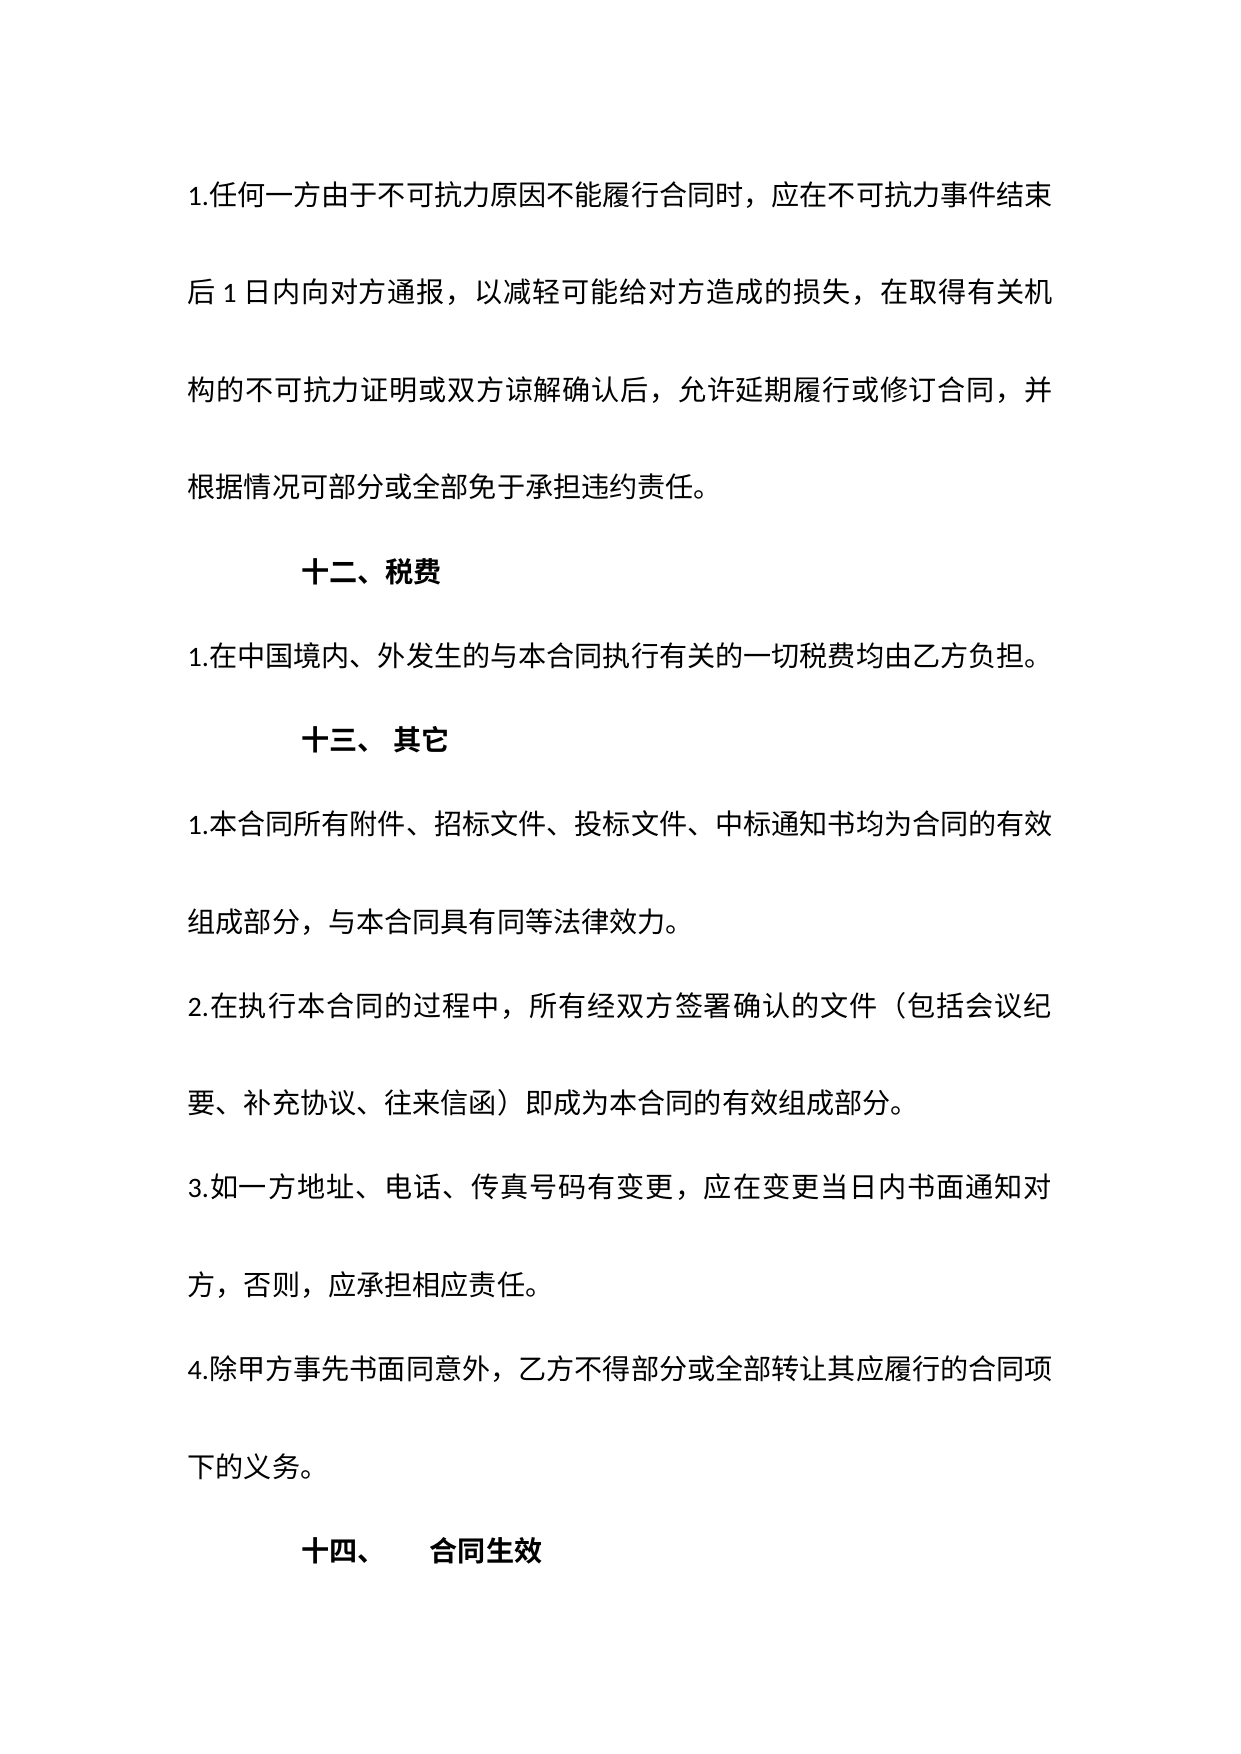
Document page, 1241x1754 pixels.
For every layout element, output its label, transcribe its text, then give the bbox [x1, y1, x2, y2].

text 十三、 其它 [301, 707, 1053, 772]
text 4.除甲方事先书面同意外，乙方不得部分或全部转让其应履行的合同项下的义务。 [187, 1336, 1053, 1499]
text 1.任何一方由于不可抗力原因不能履行合同时，应在不可抗力事件结束后1日内向对方通报，以减轻可能给对方造成的损失，在取得有关机构的不可抗力证明或双方谅解确认后，允许延期履行或修订合同，并根据情况可部分或全部免于承担违约责任。 [187, 162, 1053, 519]
text 3.如一方地址、电话、传真号码有变更，应在变更当日内书面通知对方，否则，应承担相应责任。 [187, 1154, 1053, 1317]
text 2.在执行本合同的过程中，所有经双方签署确认的文件（包括会议纪要、补充协议、往来信函）即成为本合同的有效组成部分。 [187, 973, 1053, 1135]
text 1.在中国境内、外发生的与本合同执行有关的一切税费均由乙方负担。 [187, 623, 1053, 688]
text 十四、 合同生效 [301, 1518, 1053, 1583]
text 1.本合同所有附件、招标文件、投标文件、中标通知书均为合同的有效组成部分，与本合同具有同等法律效力。 [187, 791, 1053, 954]
text 十二、税费 [301, 539, 1053, 604]
